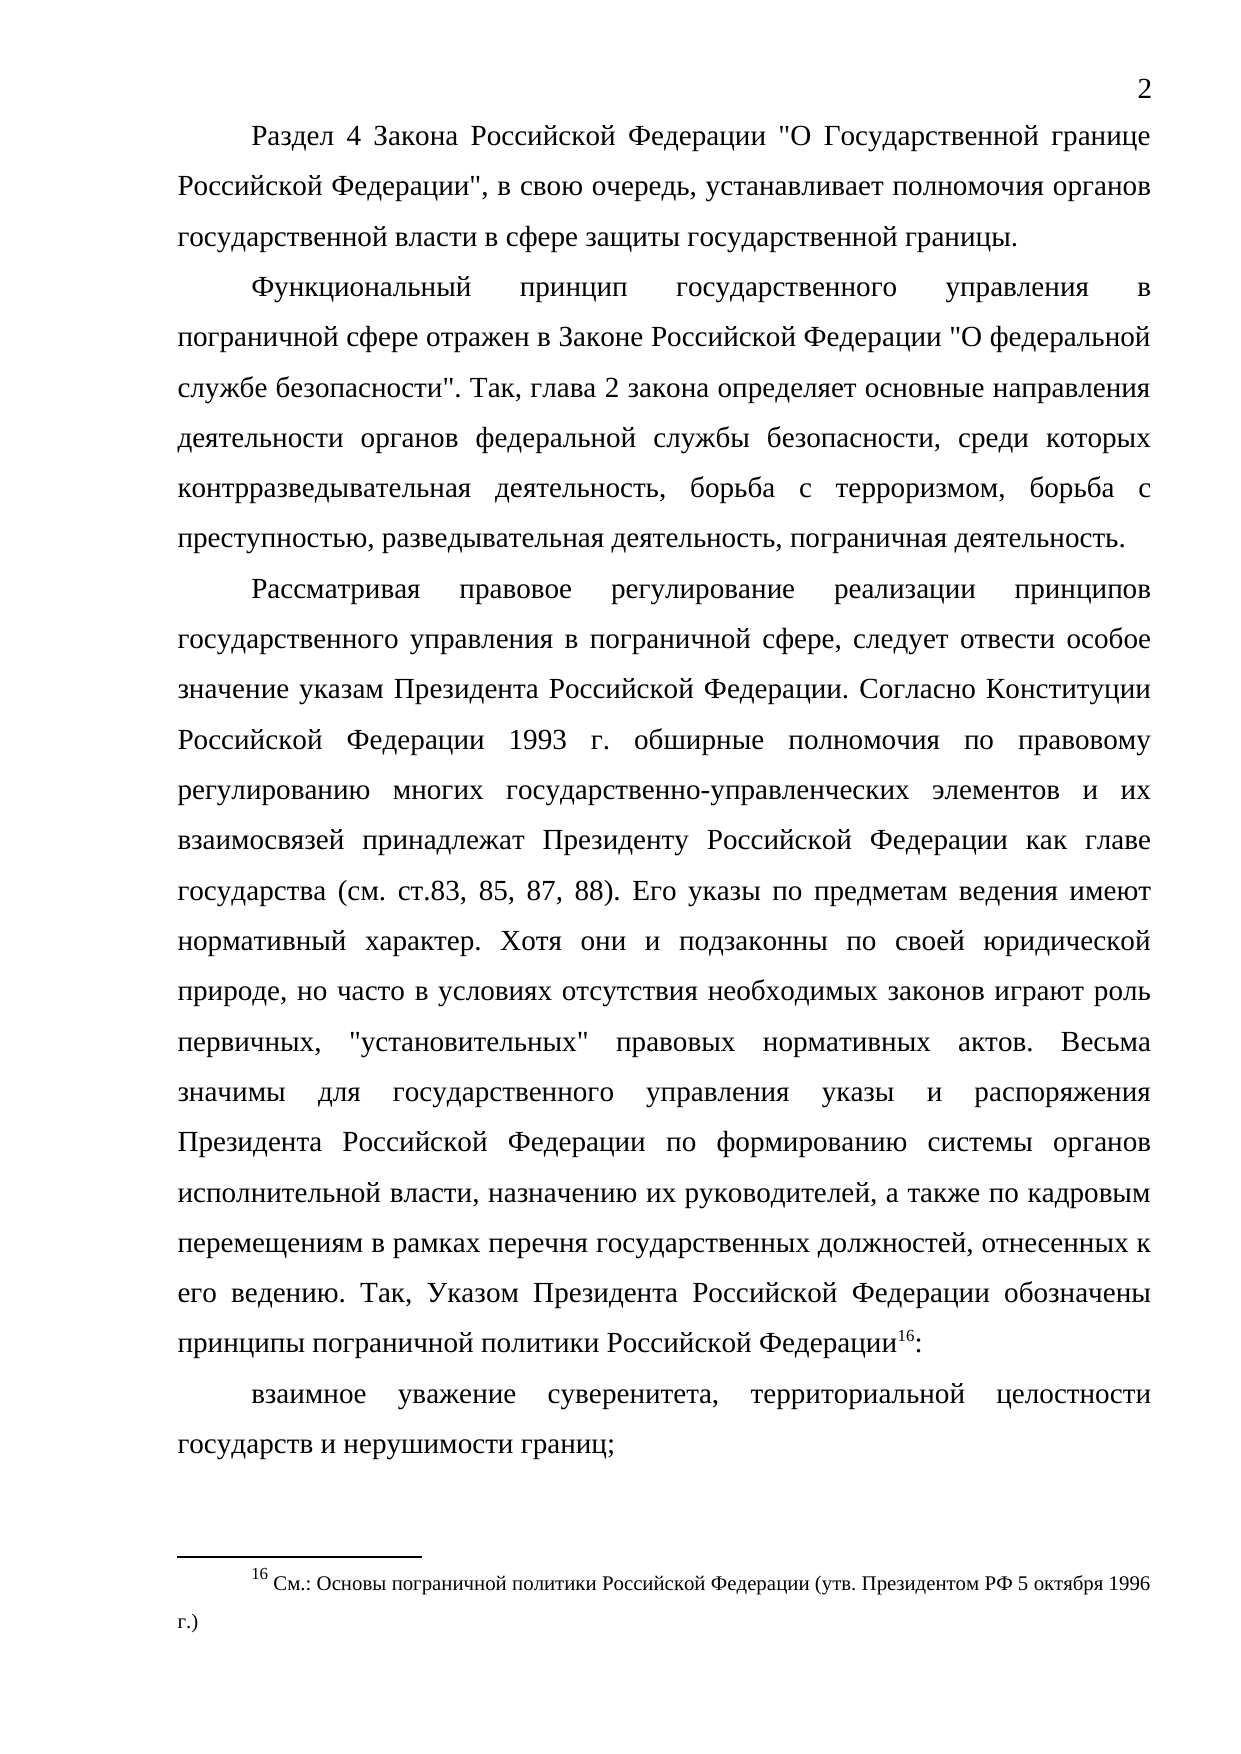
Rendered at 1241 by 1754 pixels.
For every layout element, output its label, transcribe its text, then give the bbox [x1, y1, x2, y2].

text Функциональный принцип государственного управления в пограничной сфере отражен в Законе Российской Федерации "О федеральной службе безопасности". Так, глава 2 закона определяет основные направления деятельности органов федеральной службы безопасности, среди которых контрразведывательная деятельность, борьба с терроризмом, борьба с преступностью, разведывательная деятельность, пограничная деятельность. [177, 269, 1152, 554]
text взаимное уважение суверенитета, территориальной целостности государств и нерушимости границ; [177, 1376, 1152, 1460]
text Рассматривая правовое регулирование реализации принципов государственного управления в пограничной сфере, следует отвести особое значение указам Президента Российской Федерации. Согласно Конституции Российской Федерации 1993 г. обширные полномочия по правовому регулированию многих государственно-управленческих элементов и их взаимосвязей принадлежат Президенту Российской Федерации как главе государства (см. ст.83, 85, 87, 88). Его указы по предметам ведения имеют нормативный характер. Хотя они и подзаконны по своей юридической природе, но часто в условиях отсутствия необходимых законов играют роль первичных, "установительных" правовых нормативных актов. Весьма значимы для государственного управления указы и распоряжения Президента Российской Федерации по формированию системы органов исполнительной власти, назначению их руководителей, а также по кадровым перемещениям в рамках перечня государственных должностей, отнесенных к его ведению. Так, Указом Президента Российской Федерации обозначены принципы пограничной политики Российской Федерации: [177, 571, 1152, 1359]
text Раздел 4 Закона Российской Федерации "О Государственной границе Российской Федерации", в свою очередь, устанавливает полномочия органов государственной власти в сфере защиты государственной границы. [177, 118, 1152, 252]
